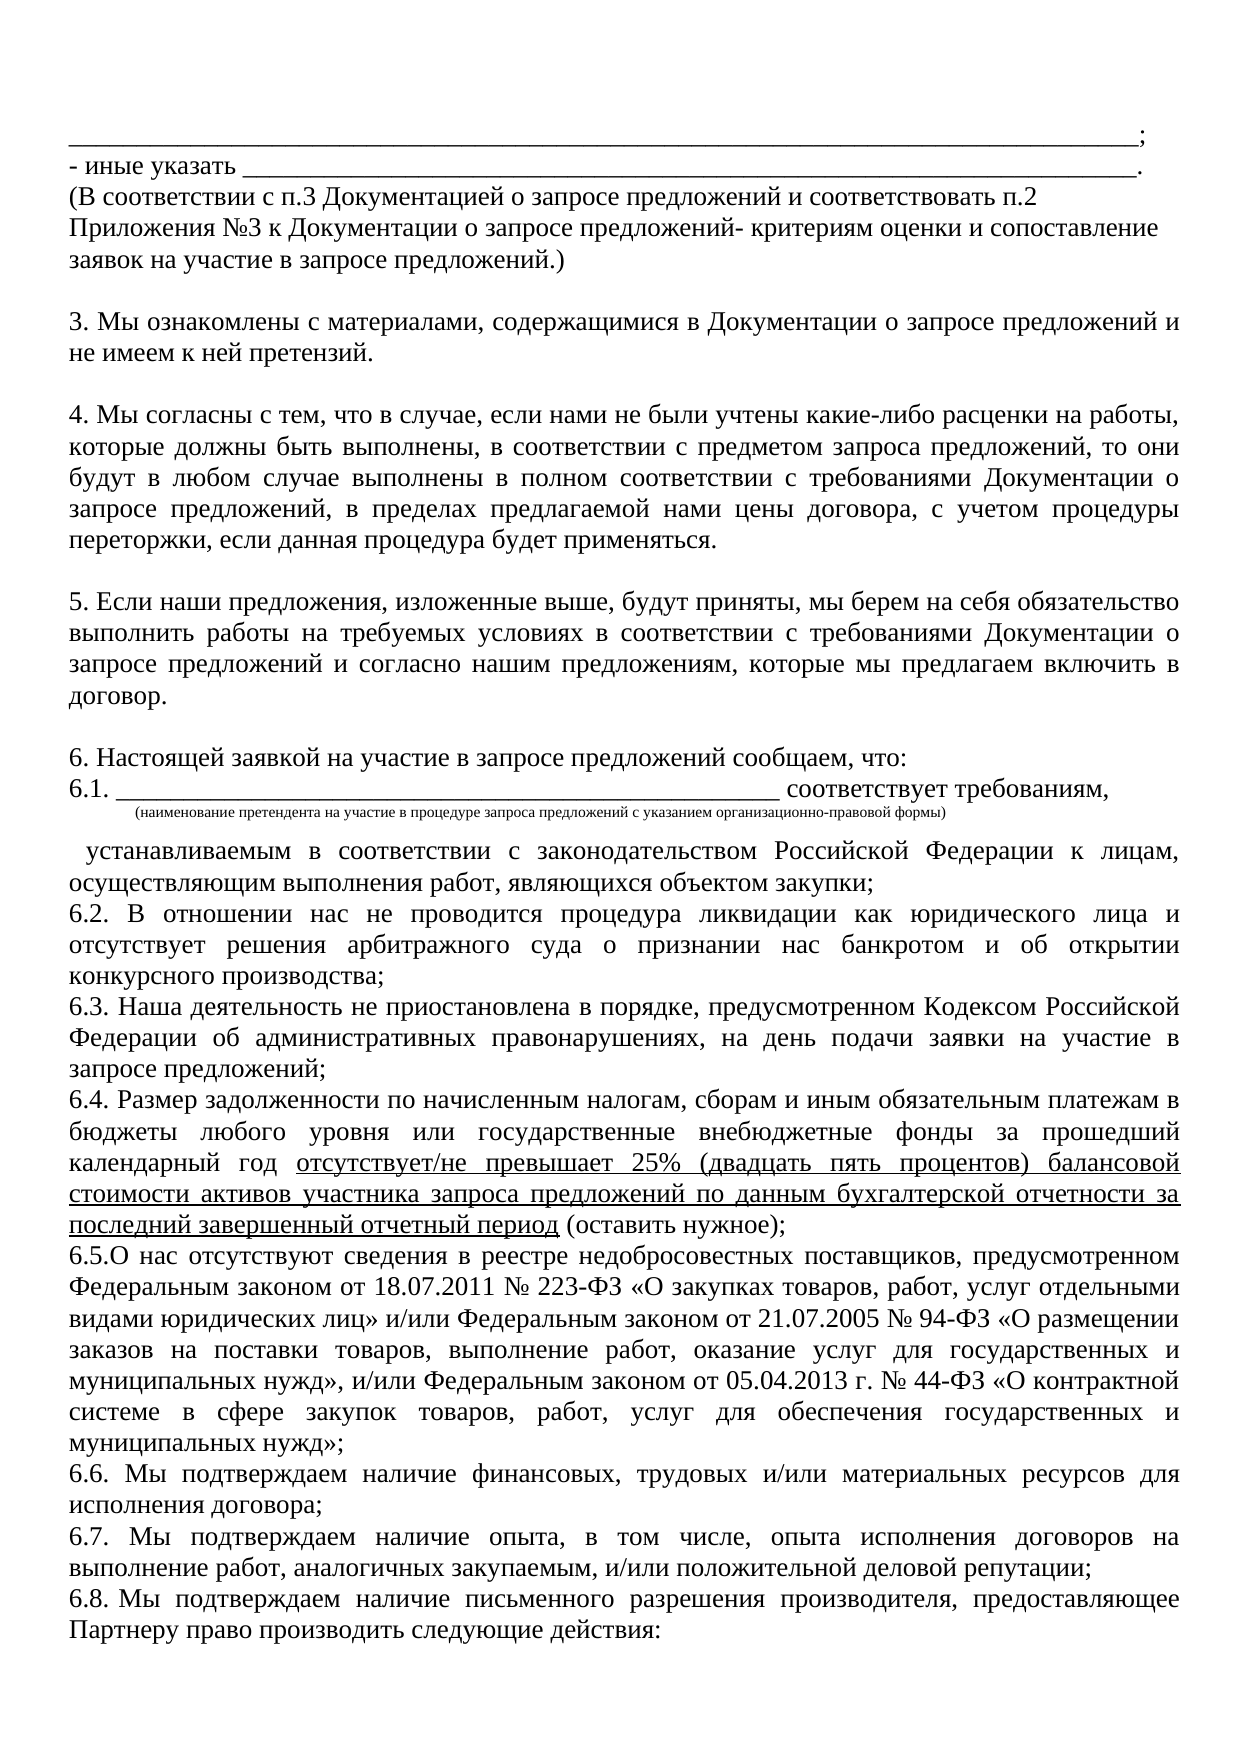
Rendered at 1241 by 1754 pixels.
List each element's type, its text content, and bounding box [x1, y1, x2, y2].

table_cell 5. Если наши предложения, изложенные выше, будут приняты, мы берем на себя обязательство выполнить работы на требуемых условиях в соответствии с требованиями Документации о запросе предложений и согласно нашим предложениям, которые мы предлагаем включить в договор. [58, 585, 1192, 741]
table_cell 4. Мы согласны с тем, что в случае, если нами не были учтены какие-либо расценки на работы, которые должны быть выполнены, в соответствии с предметом запроса предложений, то они будут в любом случае выполнены в полном соответствии с требованиями Документации о запросе предложений, в пределах предлагаемой нами цены договора, с учетом процедуры переторжки, если данная процедура будет применяться. [58, 367, 1192, 585]
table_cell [58, 741, 1192, 1644]
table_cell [58, 118, 1192, 367]
